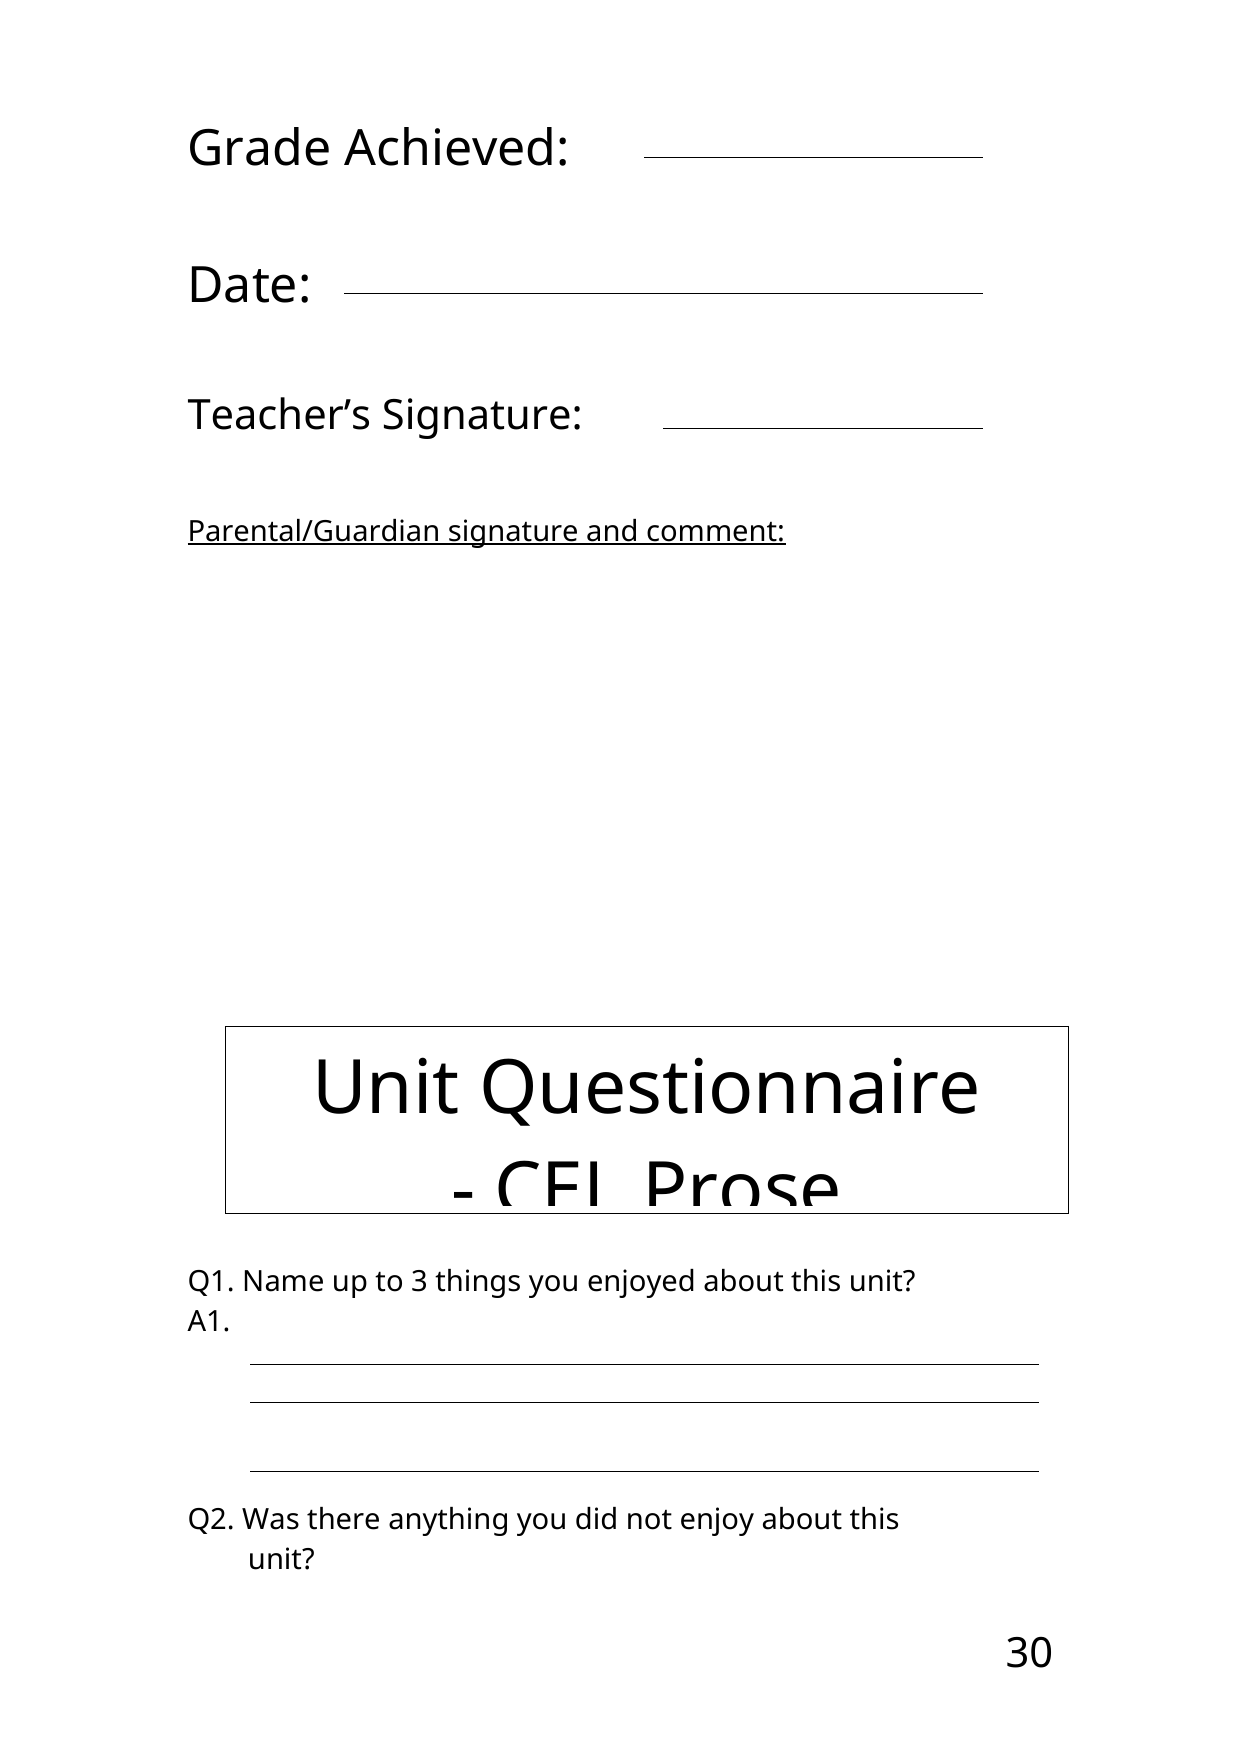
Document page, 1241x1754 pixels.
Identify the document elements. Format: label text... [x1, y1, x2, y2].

text unit? [187, 1538, 1053, 1578]
text Parental/Guardian signature and comment: [187, 510, 1053, 549]
text Q1. Name up to 3 things you enjoyed about this unit? [187, 1260, 1053, 1300]
text Date: [187, 249, 1053, 317]
text Grade Achieved: [187, 112, 1053, 181]
text A1. [187, 1300, 1053, 1339]
text Teacher’s Signature: [187, 385, 1053, 442]
text Q2. Was there anything you did not enjoy about this [187, 1498, 1053, 1538]
